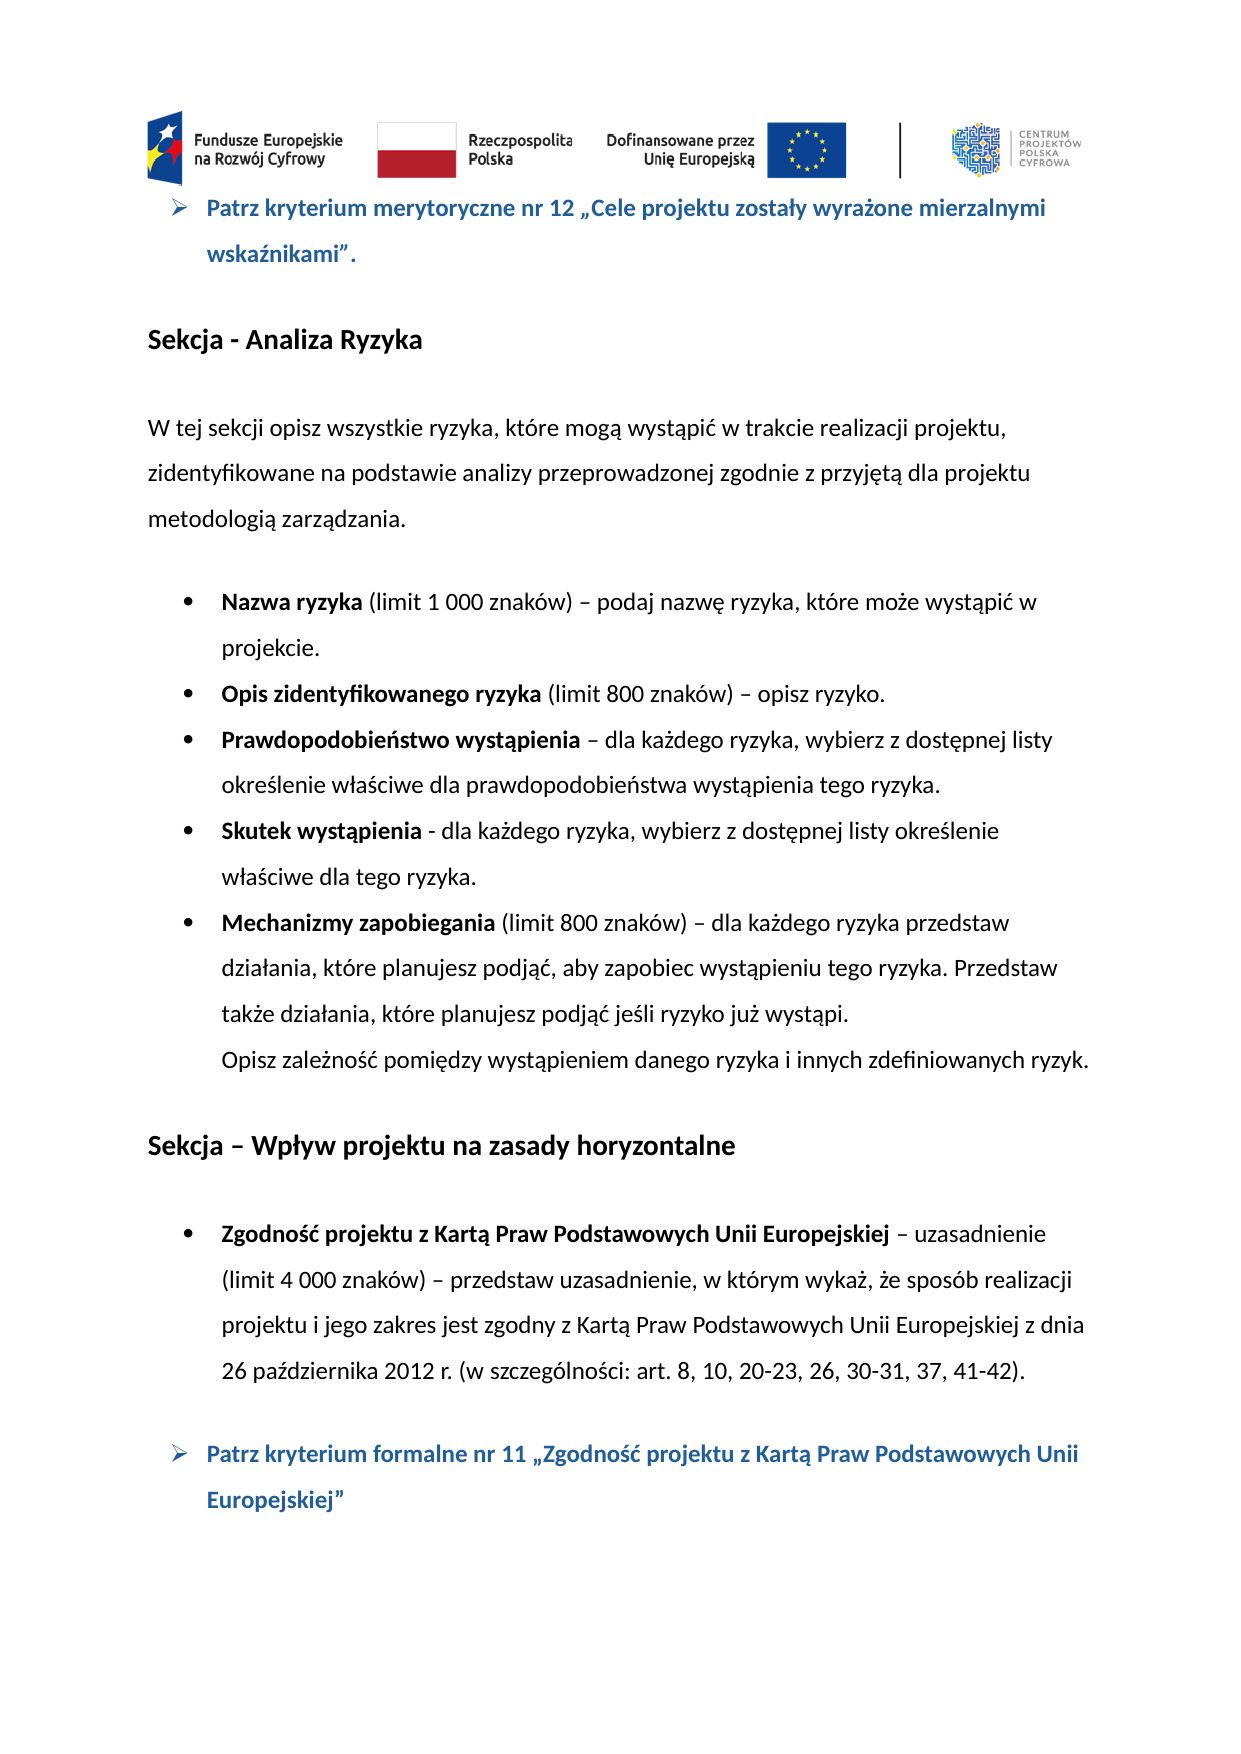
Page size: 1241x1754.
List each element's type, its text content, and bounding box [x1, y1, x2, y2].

list Opis zidentyfikowanego ryzyka (limit 800 znaków) – opisz ryzyko. [184, 678, 1093, 708]
list Zgodność projektu z Kartą Praw Podstawowych Unii Europejskiej – uzasadnienie (limit 4 000 znaków) – przedstaw uzasadnienie, w którym wykaż, że sposób realizacji projektu i jego zakres jest zgodny z Kartą Praw Podstawowych Unii Europejskiej z dnia 26 października 2012 r. (w szczególności: art. 8, 10, 20-23, 26, 30-31, 37, 41-42). [184, 1218, 1093, 1386]
text Patrz kryterium merytoryczne nr 12 „Cele projektu zostały wyrażone mierzalnymi wskaźnikami”. [169, 192, 1093, 268]
text Patrz kryterium formalne nr 11 „Zgodność projektu z Kartą Praw Podstawowych Unii Europejskiej” [169, 1438, 1093, 1515]
list Skutek wystąpienia - dla każdego ryzyka, wybierz z dostępnej listy określenie właściwe dla tego ryzyka. [184, 815, 1093, 891]
picture [147, 111, 1081, 186]
list Prawdopodobieństwo wystąpienia – dla każdego ryzyka, wybierz z dostępnej listy określenie właściwe dla prawdopodobieństwa wystąpienia tego ryzyka. [184, 724, 1093, 800]
subtitle Sekcja – Wpływ projektu na zasady horyzontalne [148, 1127, 1093, 1163]
text W tej sekcji opisz wszystkie ryzyka, które mogą wystąpić w trakcie realizacji projektu, zidentyfikowane na podstawie analizy przeprowadzonej zgodnie z przyjętą dla projektu metodologią zarządzania. [148, 412, 1093, 534]
list Mechanizmy zapobiegania (limit 800 znaków) – dla każdego ryzyka przedstaw działania, które planujesz podjąć, aby zapobiec wystąpieniu tego ryzyka. Przedstaw także działania, które planujesz podjąć jeśli ryzyko już wystąpi. Opisz zależność pomiędzy wystąpieniem danego ryzyka i innych zdefiniowanych ryzyk. [184, 907, 1093, 1074]
list Nazwa ryzyka (limit 1 000 znaków) – podaj nazwę ryzyka, które może wystąpić w projekcie. [184, 587, 1093, 663]
subtitle Sekcja - Analiza Ryzyka [148, 321, 1093, 357]
